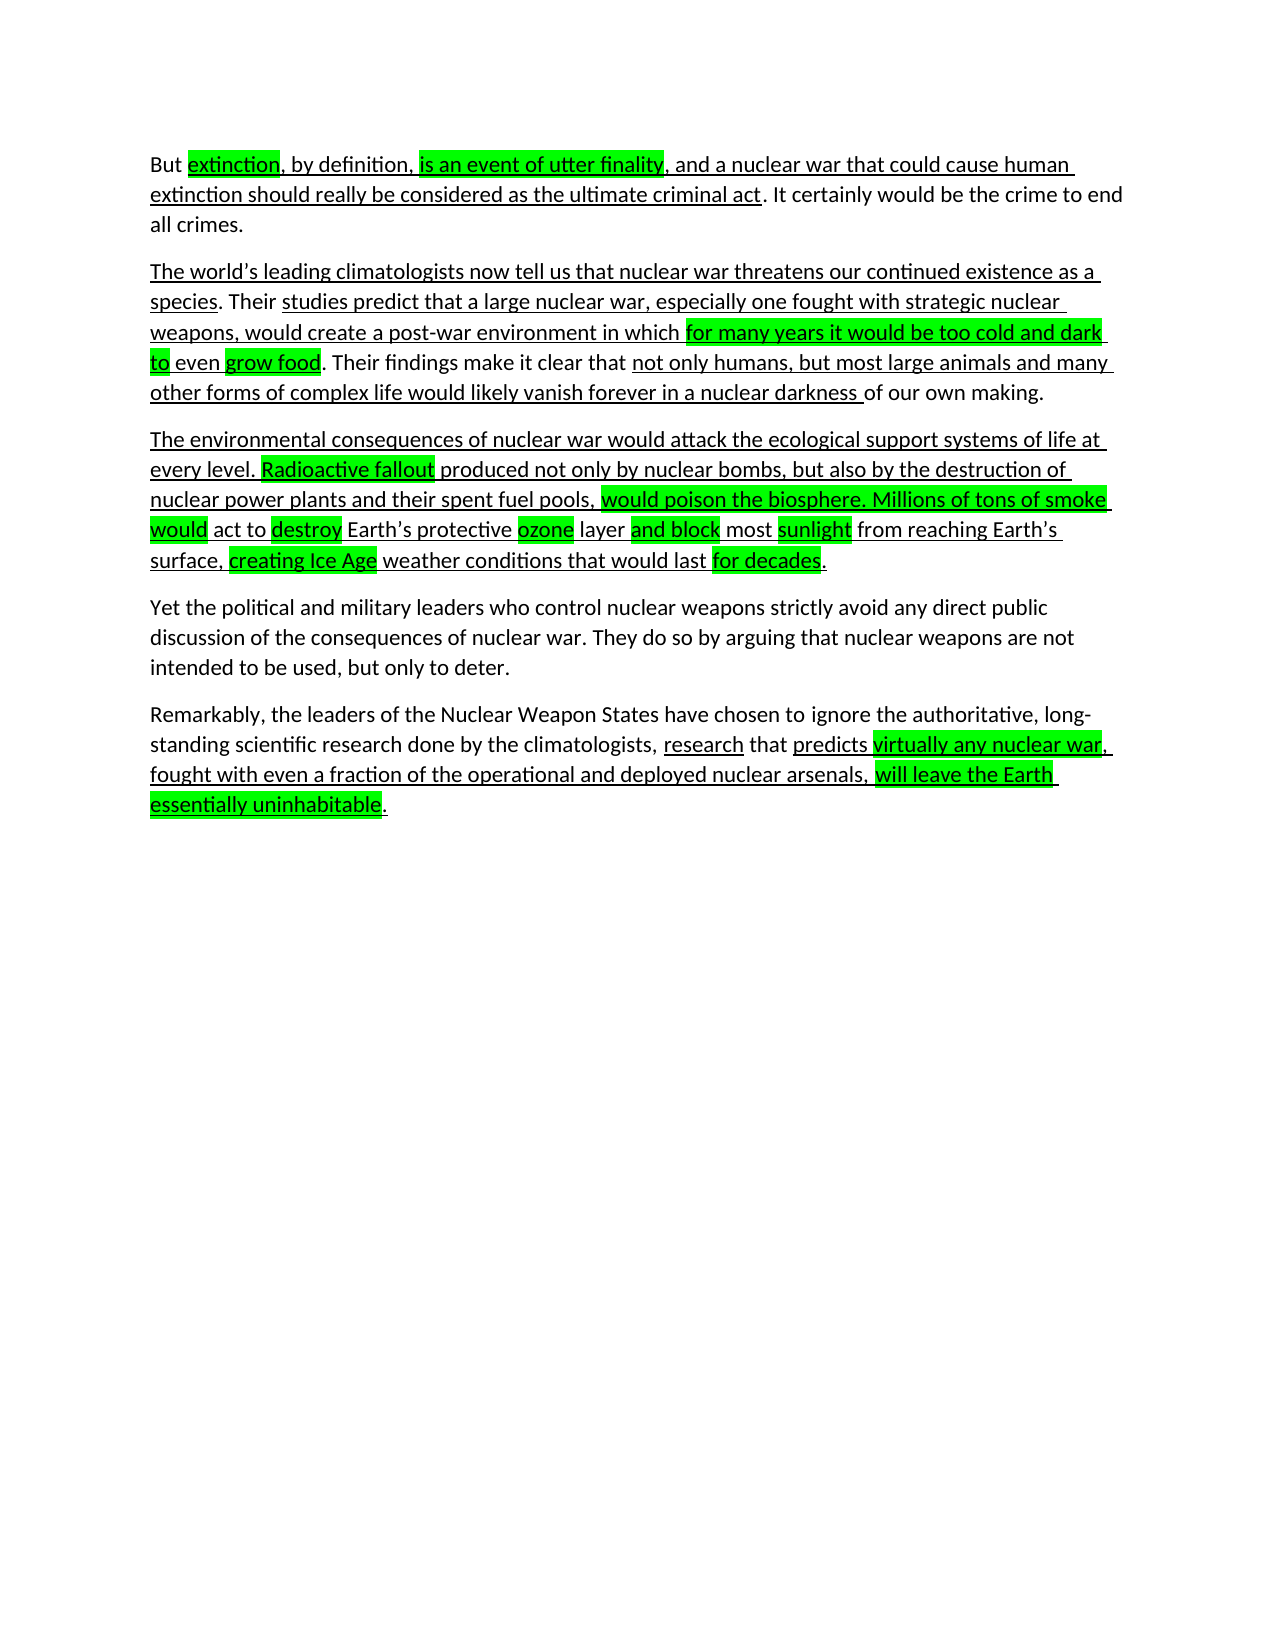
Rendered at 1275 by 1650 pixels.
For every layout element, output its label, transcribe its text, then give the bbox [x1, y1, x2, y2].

text The environmental consequences of nuclear war would attack the ecological support systems of life at every level. Radioactive fallout produced not only by nuclear bombs, but also by the destruction of nuclear power plants and their spent fuel pools, would poison the biosphere. Millions of tons of smoke would act to destroy Earth’s protective ozone layer and block most sunlight from reaching Earth’s surface, creating Ice Age weather conditions that would last for decades. [150, 425, 1125, 574]
text But extinction, by definition, is an event of utter finality, and a nuclear war that could cause human extinction should really be considered as the ultimate criminal act. It certainly would be the crime to end all crimes. [150, 150, 1125, 238]
text Yet the political and military leaders who control nuclear weapons strictly avoid any direct public discussion of the consequences of nuclear war. They do so by arguing that nuclear weapons are not intended to be used, but only to deter. [150, 593, 1125, 681]
text Remarkably, the leaders of the Nuclear Weapon States have chosen to ignore the authoritative, long-standing scientific research done by the climatologists, research that predicts virtually any nuclear war, fought with even a fraction of the operational and deployed nuclear arsenals, will leave the Earth essentially uninhabitable. [150, 700, 1125, 819]
text The world’s leading climatologists now tell us that nuclear war threatens our continued existence as a species. Their studies predict that a large nuclear war, especially one fought with strategic nuclear weapons, would create a post-war environment in which for many years it would be too cold and dark to even grow food. Their findings make it clear that not only humans, but most large animals and many other forms of complex life would likely vanish forever in a nuclear darkness of our own making. [150, 257, 1125, 406]
